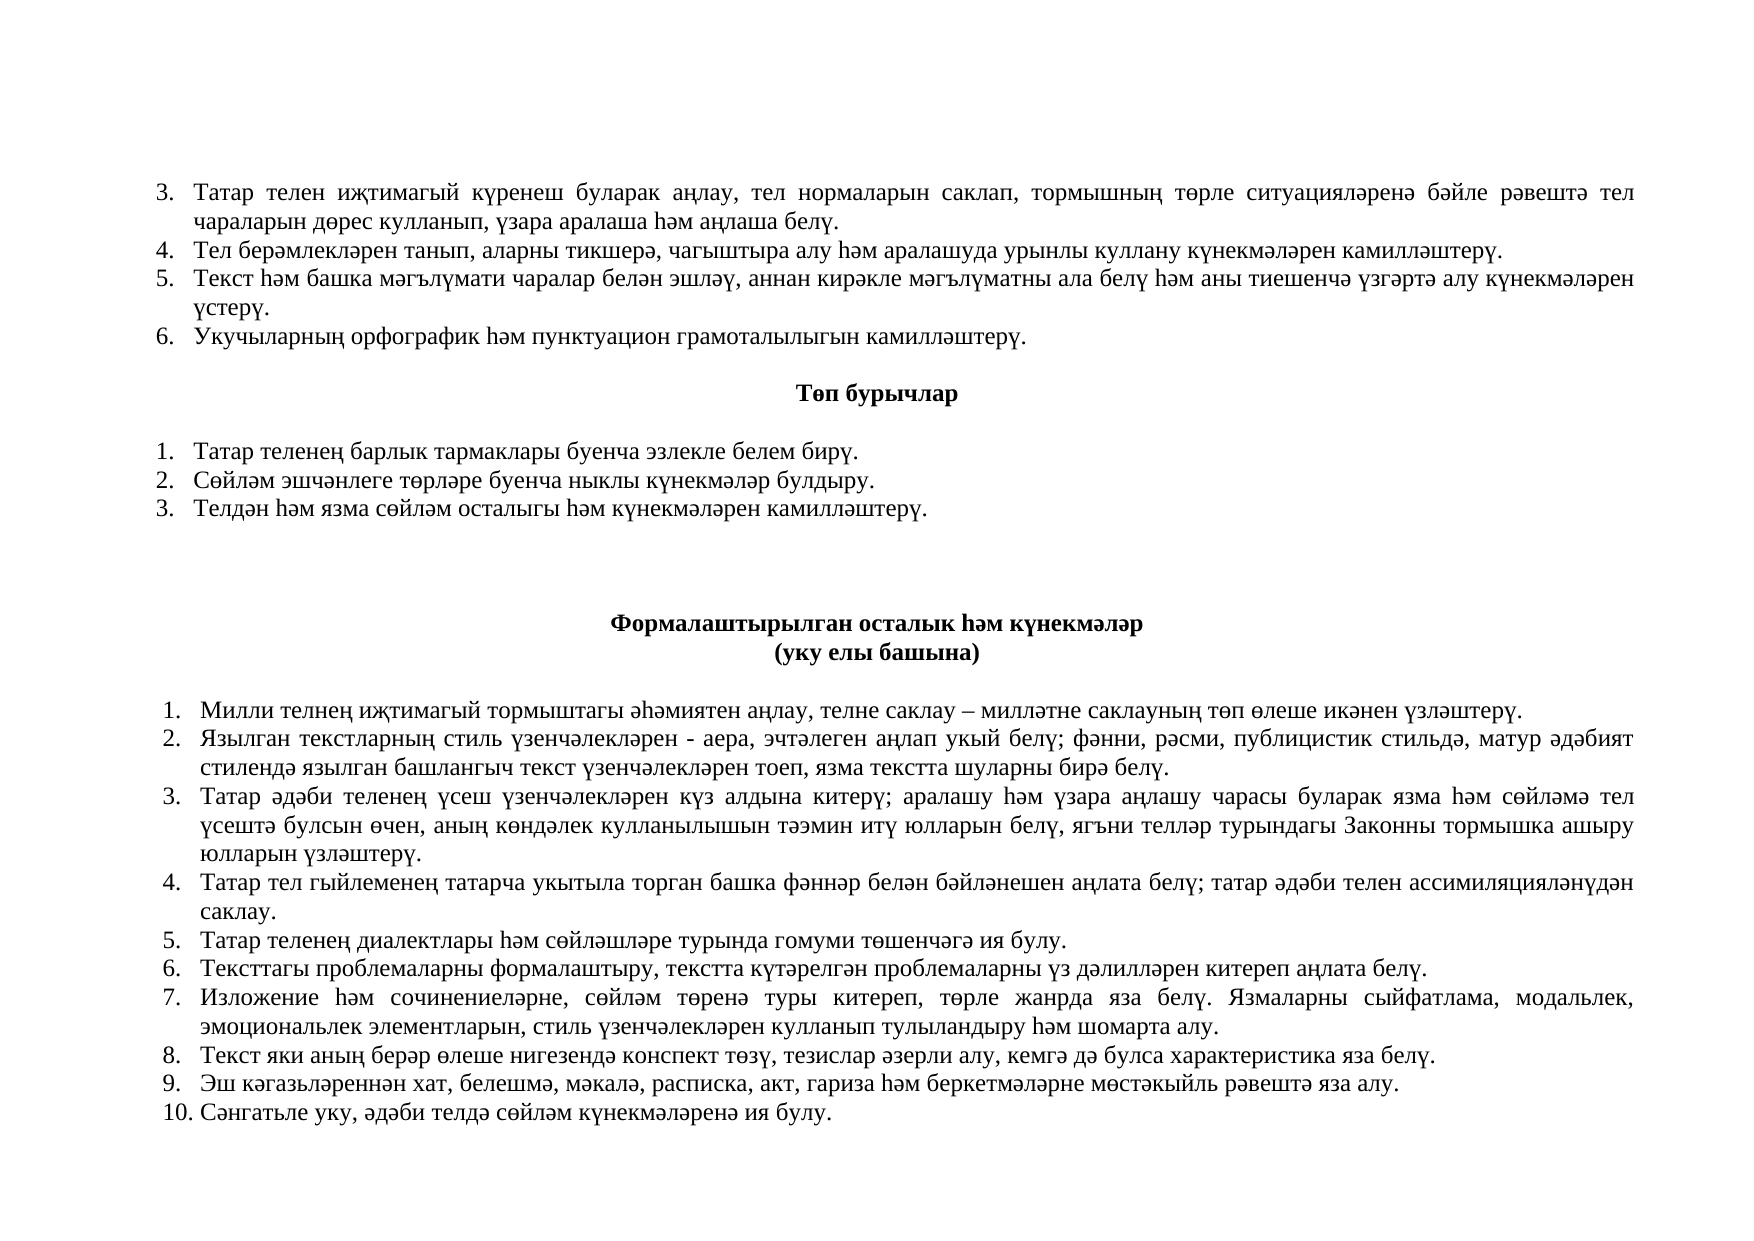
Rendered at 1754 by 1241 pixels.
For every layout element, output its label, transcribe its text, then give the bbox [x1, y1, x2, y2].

list Татар телен иҗтимагый күренеш буларак аңлау, тел нормаларын саклап, тормышның төрле ситуацияләренә бәйле рәвештә тел чараларын дөрес кулланып, үзара аралаша һәм аңлаша белү. [156, 177, 1636, 235]
list Укучыларның орфографик һәм пунктуацион грамоталылыгын камилләштерү. [156, 321, 1636, 350]
list Татар теленең диалектлары һәм сөйләшләре турында гомуми төшенчәгә ия булу. [162, 925, 1636, 953]
list Текст һәм башка мәгълүмати чаралар белән эшләү, аннан кирәкле мәгълүматны ала белү һәм аны тиешенчә үзгәртә алу күнекмәләрен үстерү. [156, 263, 1636, 321]
list Телдән һәм язма сөйләм осталыгы һәм күнекмәләрен камилләштерү. [156, 493, 1636, 522]
list Текст яки аның берәр өлеше нигезендә конспект төзү, тезислар әзерли алу, кемгә дә булса характеристика яза белү. [162, 1040, 1636, 1068]
list Тел берәмлекләрен танып, аларны тикшерә, чагыштыра алу һәм аралашуда урынлы куллану күнекмәләрен камилләштерү. [156, 235, 1636, 263]
list Татар тел гыйлеменең татарча укытыла торган башка фәннәр белән бәйләнешен аңлата белү; татар әдәби телен ассимиляцияләнүдән саклау. [162, 867, 1636, 925]
list Сәнгатьле уку, әдәби телдә сөйләм күнекмәләренә ия булу. [162, 1097, 1636, 1126]
text Төп бурычлар [118, 378, 1636, 407]
list Татар теленең барлык тармаклары буенча эзлекле белем бирү. [156, 436, 1636, 465]
list Татар әдәби теленең үсеш үзенчәлекләрен күз алдына китерү; аралашу һәм үзара аңлашу чарасы буларак язма һәм сөйләмә тел үсештә булсын өчен, аның көндәлек кулланылышын тәэмин итү юлларын белү, ягъни телләр турындагы Законны тормышка ашыру юлларын үзләштерү. [162, 781, 1636, 867]
list Тексттагы проблемаларны формалаштыру, текстта күтәрелгән проблемаларны үз дәлилләрен китереп аңлата белү. [162, 953, 1636, 982]
text Формалаштырылган осталык һәм күнекмәләр [118, 608, 1636, 637]
text (уку елы башына) [118, 637, 1636, 666]
list Сөйләм эшчәнлеге төрләре буенча ныклы күнекмәләр булдыру. [156, 465, 1636, 493]
list Изложение һәм сочинениеләрне, сөйләм төренә туры китереп, төрле жанрда яза белү. Язмаларны сыйфатлама, модальлек, эмоциональлек элементларын, стиль үзенчәлекләрен кулланып тулыландыру һәм шомарта алу. [162, 982, 1636, 1040]
list Милли телнең иҗтимагый тормыштагы әһәмиятен аңлау, телне саклау – милләтне саклауның төп өлеше икәнен үзләштерү. [162, 695, 1636, 723]
list Язылган текстларның стиль үзенчәлекләрен - аера, эчтәлеген аңлап укый белү; фәнни, рәсми, публицистик стильдә, матур әдәбият стилендә язылган башлангыч текст үзенчәлекләрен тоеп, язма текстта шуларны бирә белү. [162, 723, 1636, 781]
list Эш кәгазьләреннән хат, белешмә, мәкалә, расписка, акт, гариза һәм беркетмәләрне мөстәкыйль рәвештә яза алу. [162, 1068, 1636, 1097]
